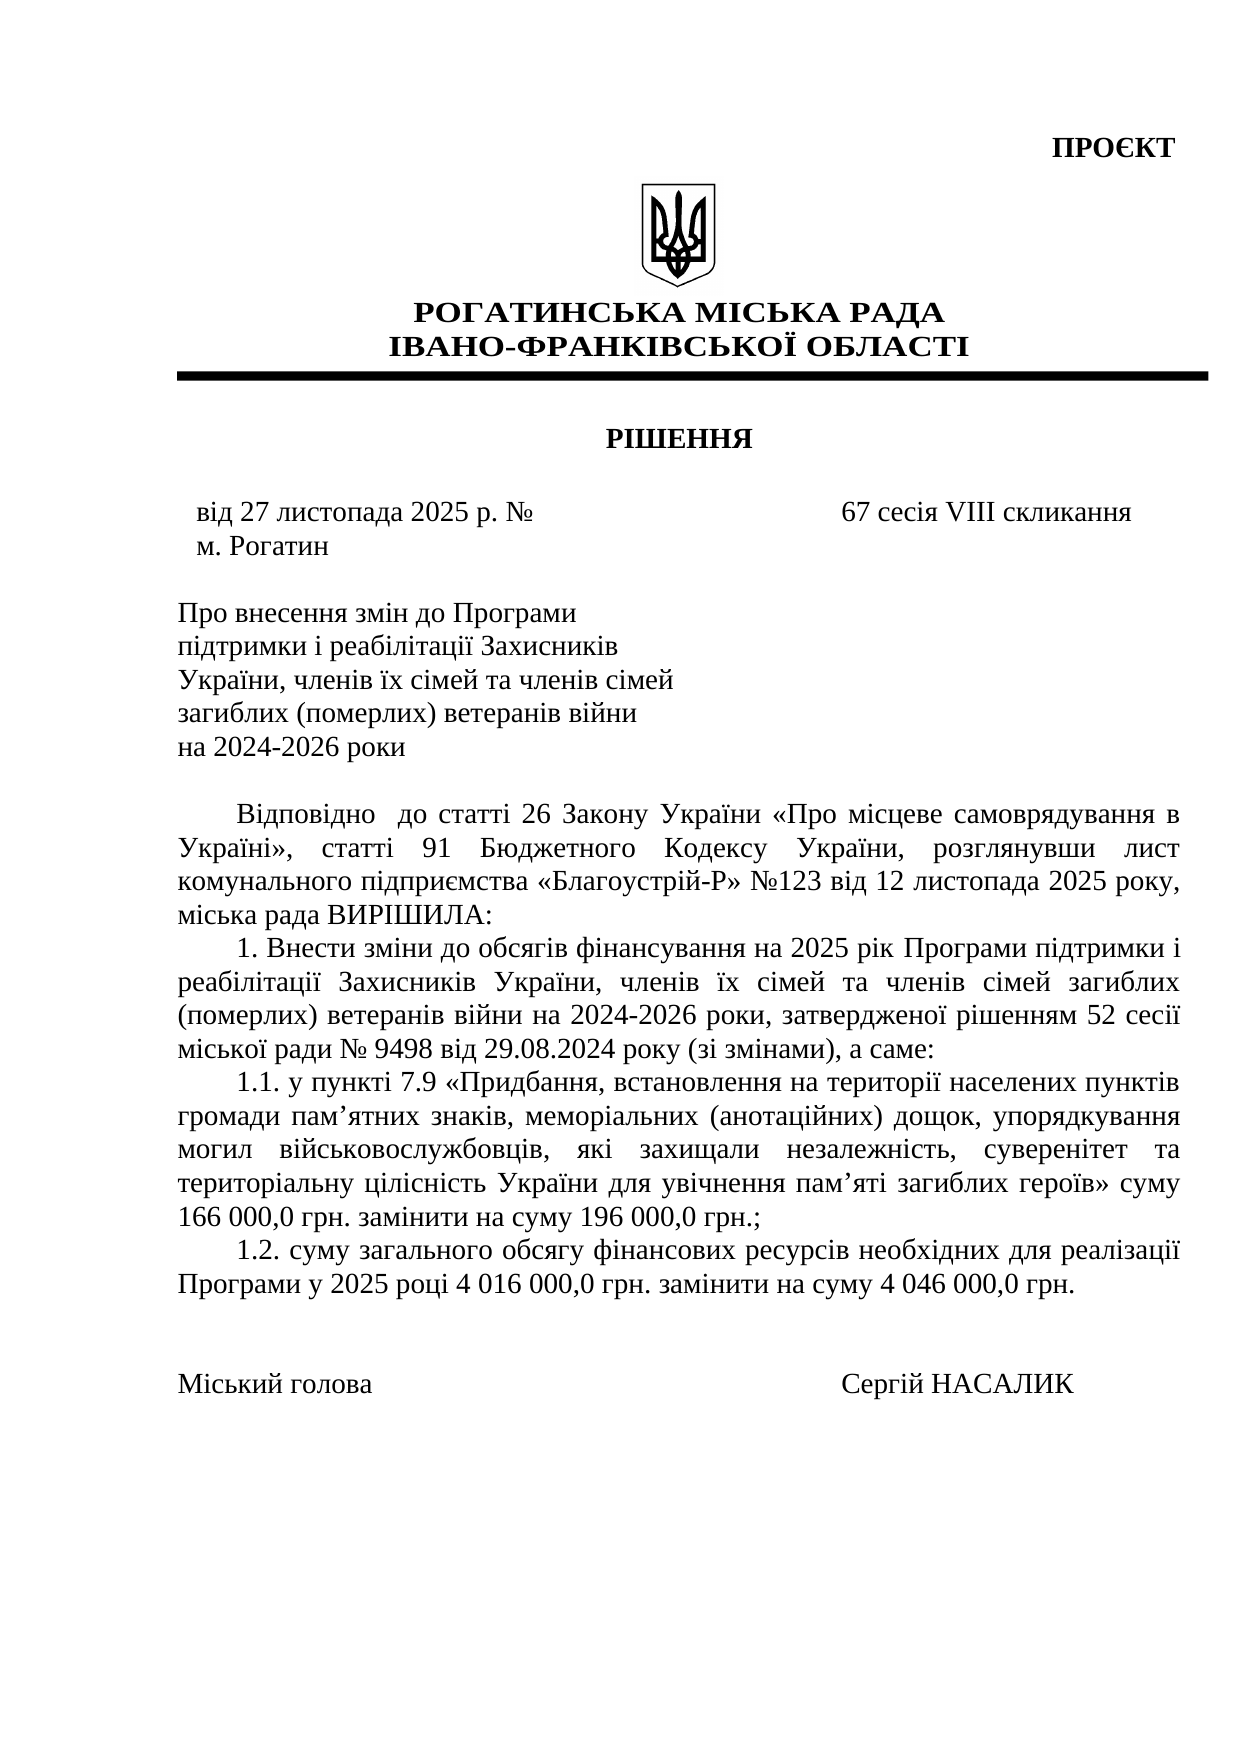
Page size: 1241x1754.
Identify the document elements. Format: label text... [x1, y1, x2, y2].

text 1.1. у пункті 7.9 «Придбання, встановлення на території населених пунктів громади пам’ятних знаків, меморіальних (анотаційних) дощок, упорядкування могил військовослужбовців, які захищали незалежність, суверенітет та територіальну цілісність України для увічнення пам’яті загиблих героїв» суму 166 000,0 грн. замінити на суму 196 000,0 грн.; [177, 1064, 1181, 1232]
text Про внесення змін до Програми [177, 595, 1181, 628]
text 1.2. суму загального обсягу фінансових ресурсів необхідних для реалізації Програми у 2025 році 4 016 000,0 грн. замінити на суму 4 046 000,0 грн. [177, 1232, 1181, 1299]
text Міський голова Сергій НАСАЛИК [177, 1366, 1181, 1400]
text підтримки і реабілітації Захисників [177, 628, 1181, 662]
text України, членів їх сімей та членів сімей [177, 662, 1181, 696]
text ПРОЄКТ [177, 131, 1181, 164]
text на 2024-2026 роки [177, 729, 1152, 763]
text загиблих (померлих) ветеранів війни [177, 696, 1181, 729]
text м. Рогатин [196, 528, 1237, 561]
text РІШЕННЯ [177, 421, 1181, 454]
text ІВАНО-ФРАНКІВСЬКОЇ ОБЛАСТІ [177, 329, 1181, 362]
text РОГАТИНСЬКА МІСЬКА РАДА [177, 295, 1181, 329]
text від 27 листопада 2025 р. № 67 сесія VIII скликання [196, 494, 1237, 528]
text 1. Внести зміни до обсягів фінансування на 2025 рік Програми підтримки і реабілітації Захисників України, членів їх сімей та членів сімей загиблих (померлих) ветеранів війни на 2024-2026 роки, затвердженої рішенням 52 сесії міської ради № 9498 від 29.08.2024 року (зі змінами), а саме: [177, 930, 1181, 1064]
text Відповідно до статті 26 Закону України «Про місцеве самоврядування в Україні», статті 91 Бюджетного Кодексу України, розглянувши лист комунального підприємства «Благоустрій-Р» №123 від 12 листопада 2025 року, міська рада ВИРІШИЛА: [177, 796, 1181, 930]
